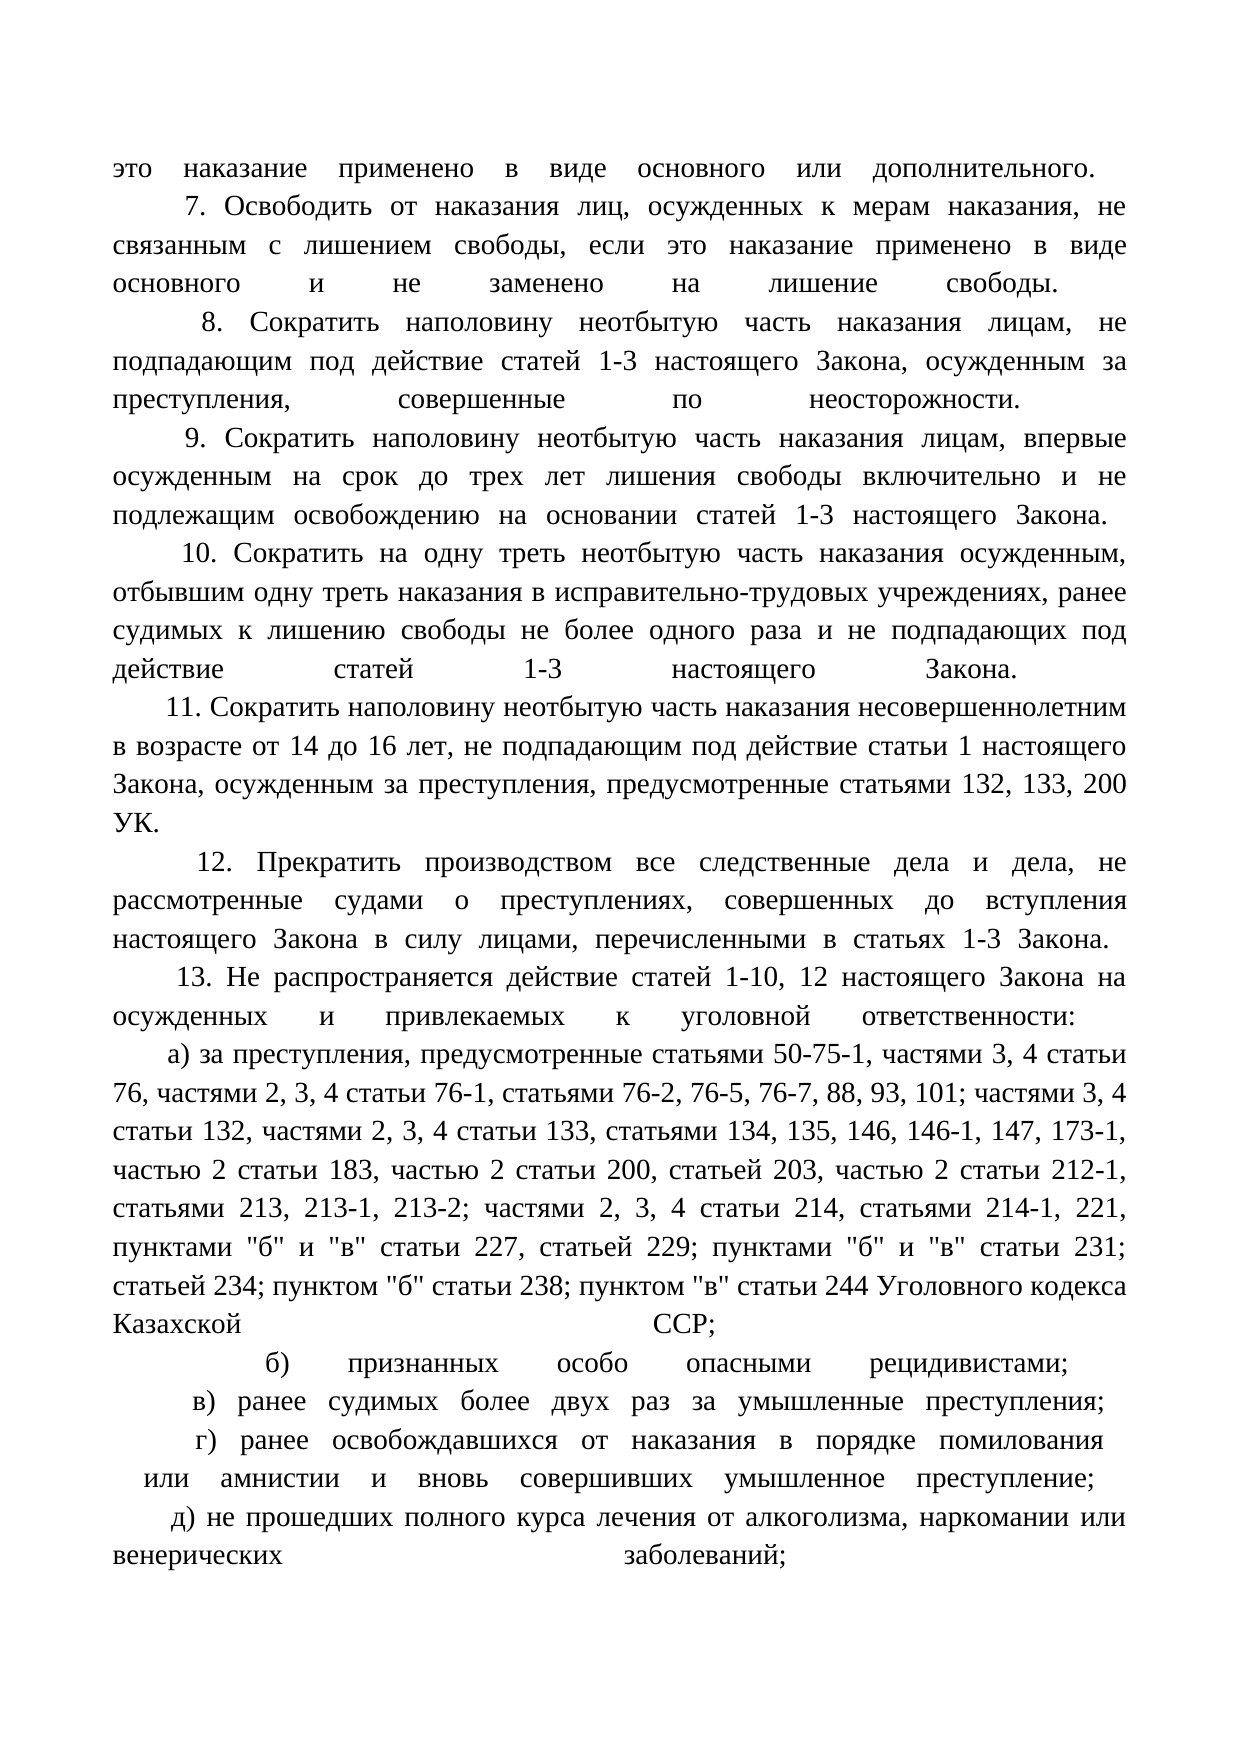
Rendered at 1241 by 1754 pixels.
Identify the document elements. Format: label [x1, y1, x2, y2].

text [112, 150, 1128, 1571]
